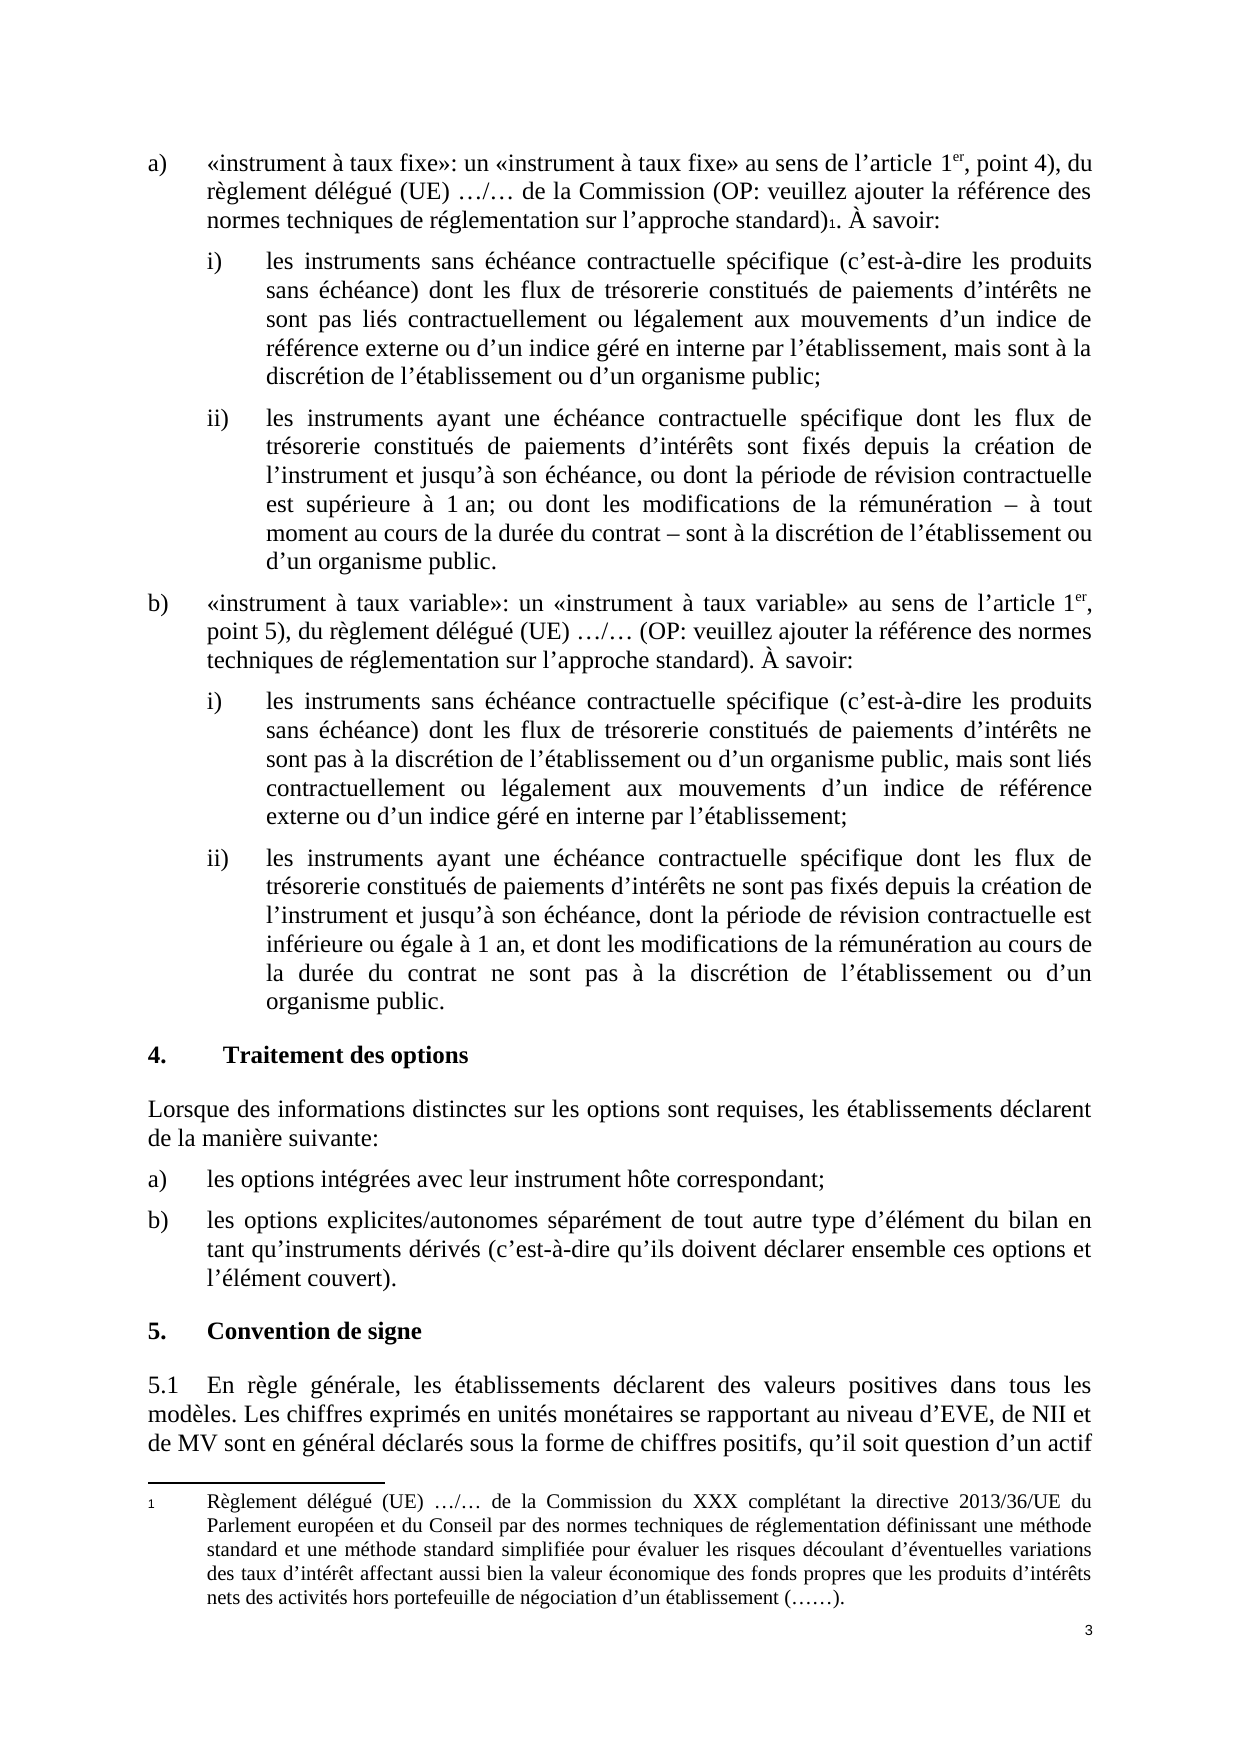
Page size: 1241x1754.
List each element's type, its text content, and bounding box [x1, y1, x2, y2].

text i) les instruments sans échéance contractuelle spécifique (c’est-à-dire les produits sans échéance) dont les flux de trésorerie constitués de paiements d’intérêts ne sont pas à la discrétion de l’établissement ou d’un organisme public, mais sont liés contractuellement ou légalement aux mouvements d’un indice de référence externe ou d’un indice géré en interne par l’établissement; [207, 686, 1093, 830]
text a) «instrument à taux fixe»: un «instrument à taux fixe» au sens de l’article 1er, point 4), du règlement délégué (UE) …/… de la Commission (OP: veuillez ajouter la référence des normes techniques de réglementation sur l’approche standard). À savoir: [148, 148, 1093, 234]
text b) les options explicites/autonomes séparément de tout autre type d’élément du bilan en tant qu’instruments dérivés (c’est-à-dire qu’ils doivent déclarer ensemble ces options et l’élément couvert). [148, 1205, 1093, 1291]
text Traitement des options [148, 1040, 1093, 1069]
text ii) les instruments ayant une échéance contractuelle spécifique dont les flux de trésorerie constitués de paiements d’intérêts ne sont pas fixés depuis la création de l’instrument et jusqu’à son échéance, dont la période de révision contractuelle est inférieure ou égale à 1 an, et dont les modifications de la rémunération au cours de la durée du contrat ne sont pas à la discrétion de l’établissement ou d’un organisme public. [207, 843, 1093, 1015]
text ii) les instruments ayant une échéance contractuelle spécifique dont les flux de trésorerie constitués de paiements d’intérêts sont fixés depuis la création de l’instrument et jusqu’à son échéance, ou dont la période de révision contractuelle est supérieure à 1 an; ou dont les modifications de la rémunération – à tout moment au cours de la durée du contrat – sont à la discrétion de l’établissement ou d’un organisme public. [207, 403, 1093, 575]
text a) les options intégrées avec leur instrument hôte correspondant; [148, 1164, 1093, 1193]
text Convention de signe [148, 1316, 1093, 1345]
text i) les instruments sans échéance contractuelle spécifique (c’est-à-dire les produits sans échéance) dont les flux de trésorerie constitués de paiements d’intérêts ne sont pas liés contractuellement ou légalement aux mouvements d’un indice de référence externe ou d’un indice géré en interne par l’établissement, mais sont à la discrétion de l’établissement ou d’un organisme public; [207, 246, 1093, 390]
text Lorsque des informations distinctes sur les options sont requises, les établissements déclarent de la manière suivante: [148, 1094, 1093, 1151]
text b) «instrument à taux variable»: un «instrument à taux variable» au sens de l’article 1er, point 5), du règlement délégué (UE) …/… (OP: veuillez ajouter la référence des normes techniques de réglementation sur l’approche standard). À savoir: [148, 588, 1093, 674]
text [148, 1370, 1093, 1456]
